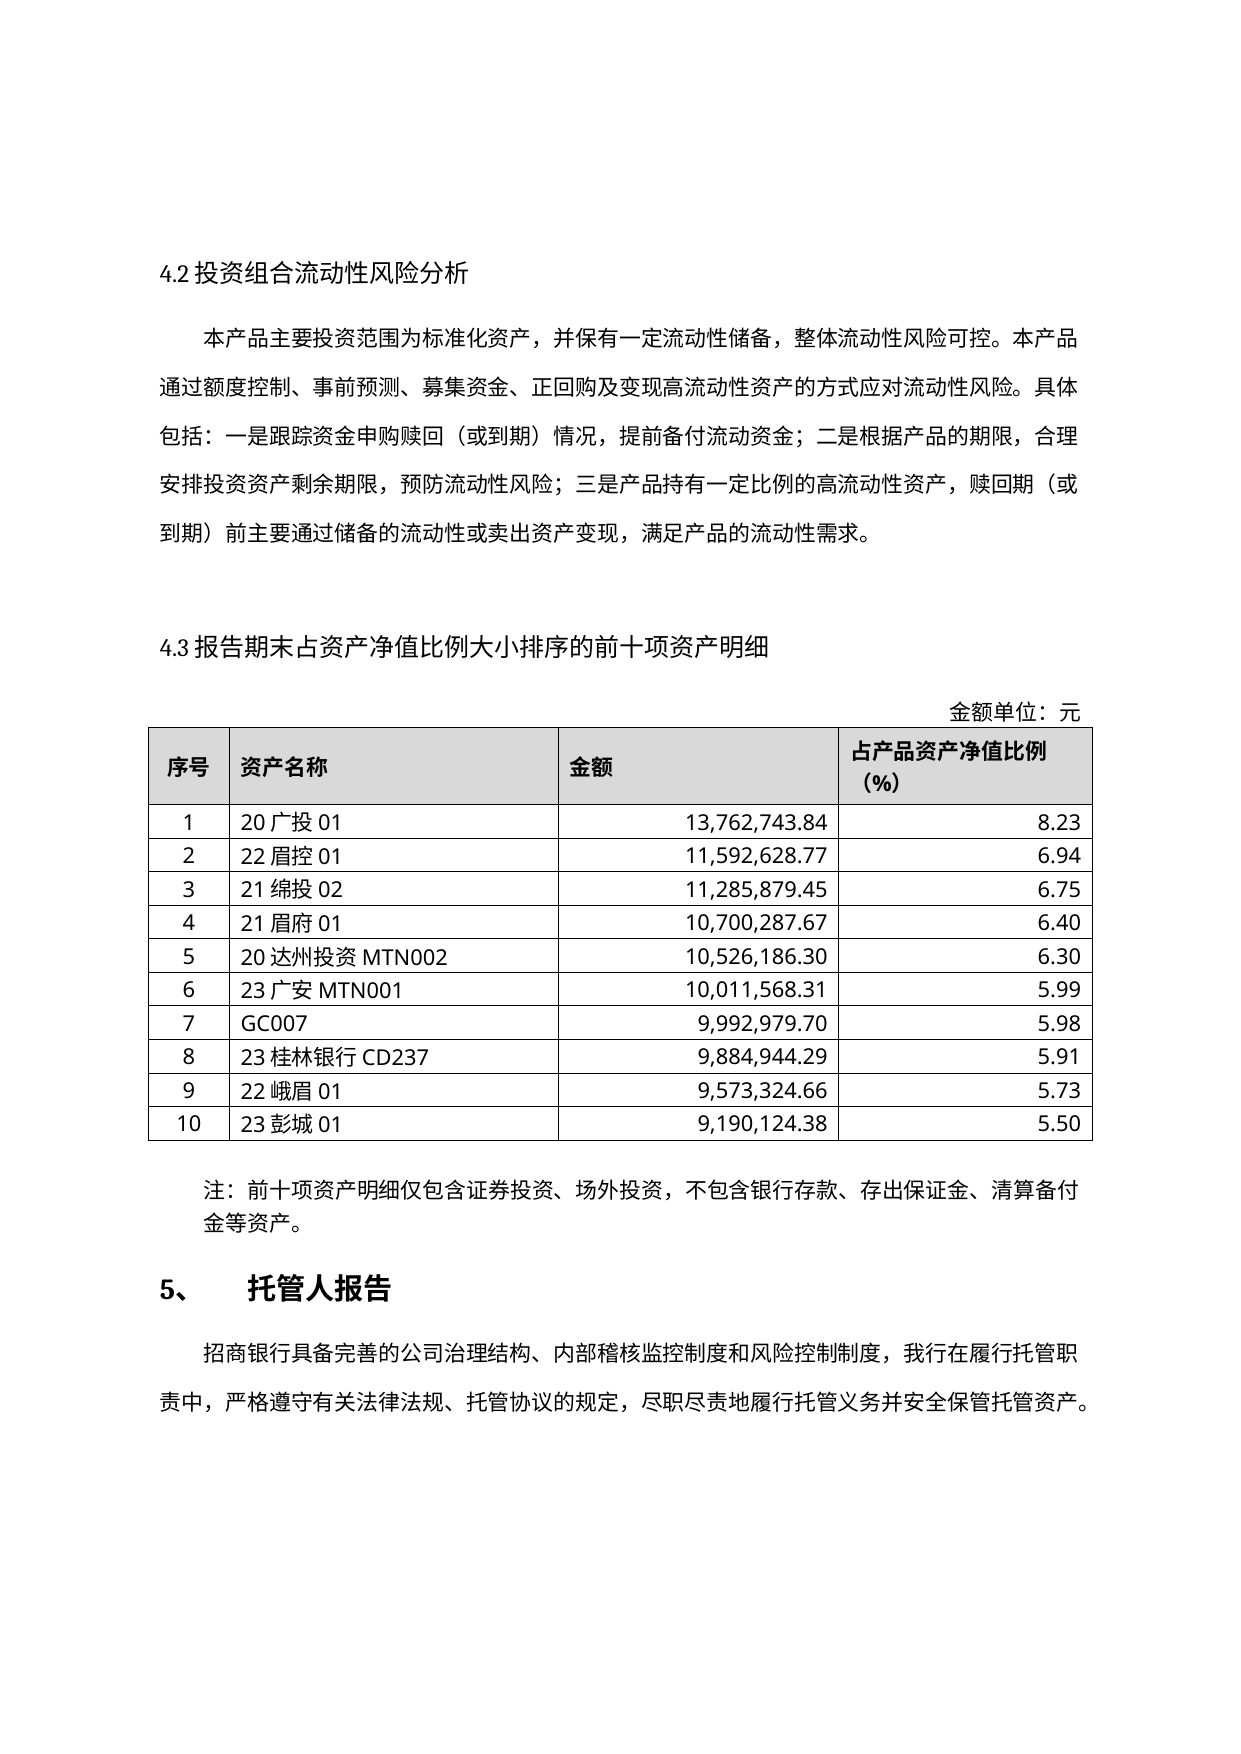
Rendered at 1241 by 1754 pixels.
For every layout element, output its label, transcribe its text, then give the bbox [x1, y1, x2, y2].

table_cell 6.94 [839, 839, 1092, 871]
table_cell 8 [149, 1040, 229, 1072]
table_cell 8.23 [839, 805, 1092, 838]
table_cell 7 [149, 1006, 229, 1039]
table_cell 5.98 [839, 1006, 1092, 1039]
table_cell 1 [149, 805, 229, 838]
table_cell 5.73 [839, 1074, 1092, 1106]
table_header 资产名称 [230, 728, 558, 804]
table_cell 10,011,568.31 [559, 973, 838, 1005]
table_cell GC007 [230, 1006, 558, 1039]
table_cell 5 [149, 939, 229, 972]
table_cell 20广投01 [230, 805, 558, 838]
table_cell 6.75 [839, 872, 1092, 905]
table_cell 6.30 [839, 939, 1092, 972]
table_cell 21眉府01 [230, 906, 558, 938]
table_cell 23彭城01 [230, 1107, 558, 1139]
table_cell 11,285,879.45 [559, 872, 838, 905]
table_cell 23广安MTN001 [230, 973, 558, 1005]
table_cell 9,884,944.29 [559, 1040, 838, 1072]
table_cell 2 [149, 839, 229, 871]
table_header 占产品资产净值比例（%） [839, 728, 1092, 804]
table_cell 22峨眉01 [230, 1074, 558, 1106]
table_cell 21绵投02 [230, 872, 558, 905]
table_cell 5.99 [839, 973, 1092, 1005]
table_cell 6 [149, 973, 229, 1005]
table_cell 6.40 [839, 906, 1092, 938]
table_cell 20达州投资MTN002 [230, 939, 558, 972]
table_cell 10,526,186.30 [559, 939, 838, 972]
table_cell 9 [149, 1074, 229, 1106]
table_cell 5.50 [839, 1107, 1092, 1139]
text 本产品主要投资范围为标准化资产，并保有一定流动性储备，整体流动性风险可控。本产品通过额度控制、事前预测、募集资金、正回购及变现高流动性资产的方式应对流动性风险。具体包括：一是跟踪资金申购赎回（或到期）情况，提前备付流动资金；二是根据产品的期限，合理安排投资资产剩余期限，预防流动性风险；三是产品持有一定比例的高流动性资产，赎回期（或到期）前主要通过储备的流动性或卖出资产变现，满足产品的流动性需求。 [159, 321, 1092, 548]
title 投资组合流动性风险分析 [159, 239, 1081, 304]
table_cell 3 [149, 872, 229, 905]
title 托管人报告 [159, 1254, 1081, 1319]
table_cell 11,592,628.77 [559, 839, 838, 871]
table_cell 9,573,324.66 [559, 1074, 838, 1106]
table_cell 4 [149, 906, 229, 938]
table_cell 22眉控01 [230, 839, 558, 871]
table_cell 10,700,287.67 [559, 906, 838, 938]
text 注：前十项资产明细仅包含证券投资、场外投资，不包含银行存款、存出保证金、清算备付金等资产。 [204, 1173, 1081, 1238]
table_cell 9,190,124.38 [559, 1107, 838, 1139]
text 金额单位：元 [159, 694, 1081, 727]
table_cell 23桂林银行CD237 [230, 1040, 558, 1072]
table_header 金额 [559, 728, 838, 804]
text 招商银行具备完善的公司治理结构、内部稽核监控制度和风险控制制度，我行在履行托管职责中，严格遵守有关法律法规、托管协议的规定，尽职尽责地履行托管义务并安全保管托管资产。 [159, 1336, 1092, 1417]
table_cell 9,992,979.70 [559, 1006, 838, 1039]
table_cell 13,762,743.84 [559, 805, 838, 838]
title 报告期末占资产净值比例大小排序的前十项资产明细 [159, 613, 1081, 678]
table_cell 10 [149, 1107, 229, 1139]
table_cell 5.91 [839, 1040, 1092, 1072]
table_header 序号 [149, 728, 229, 804]
